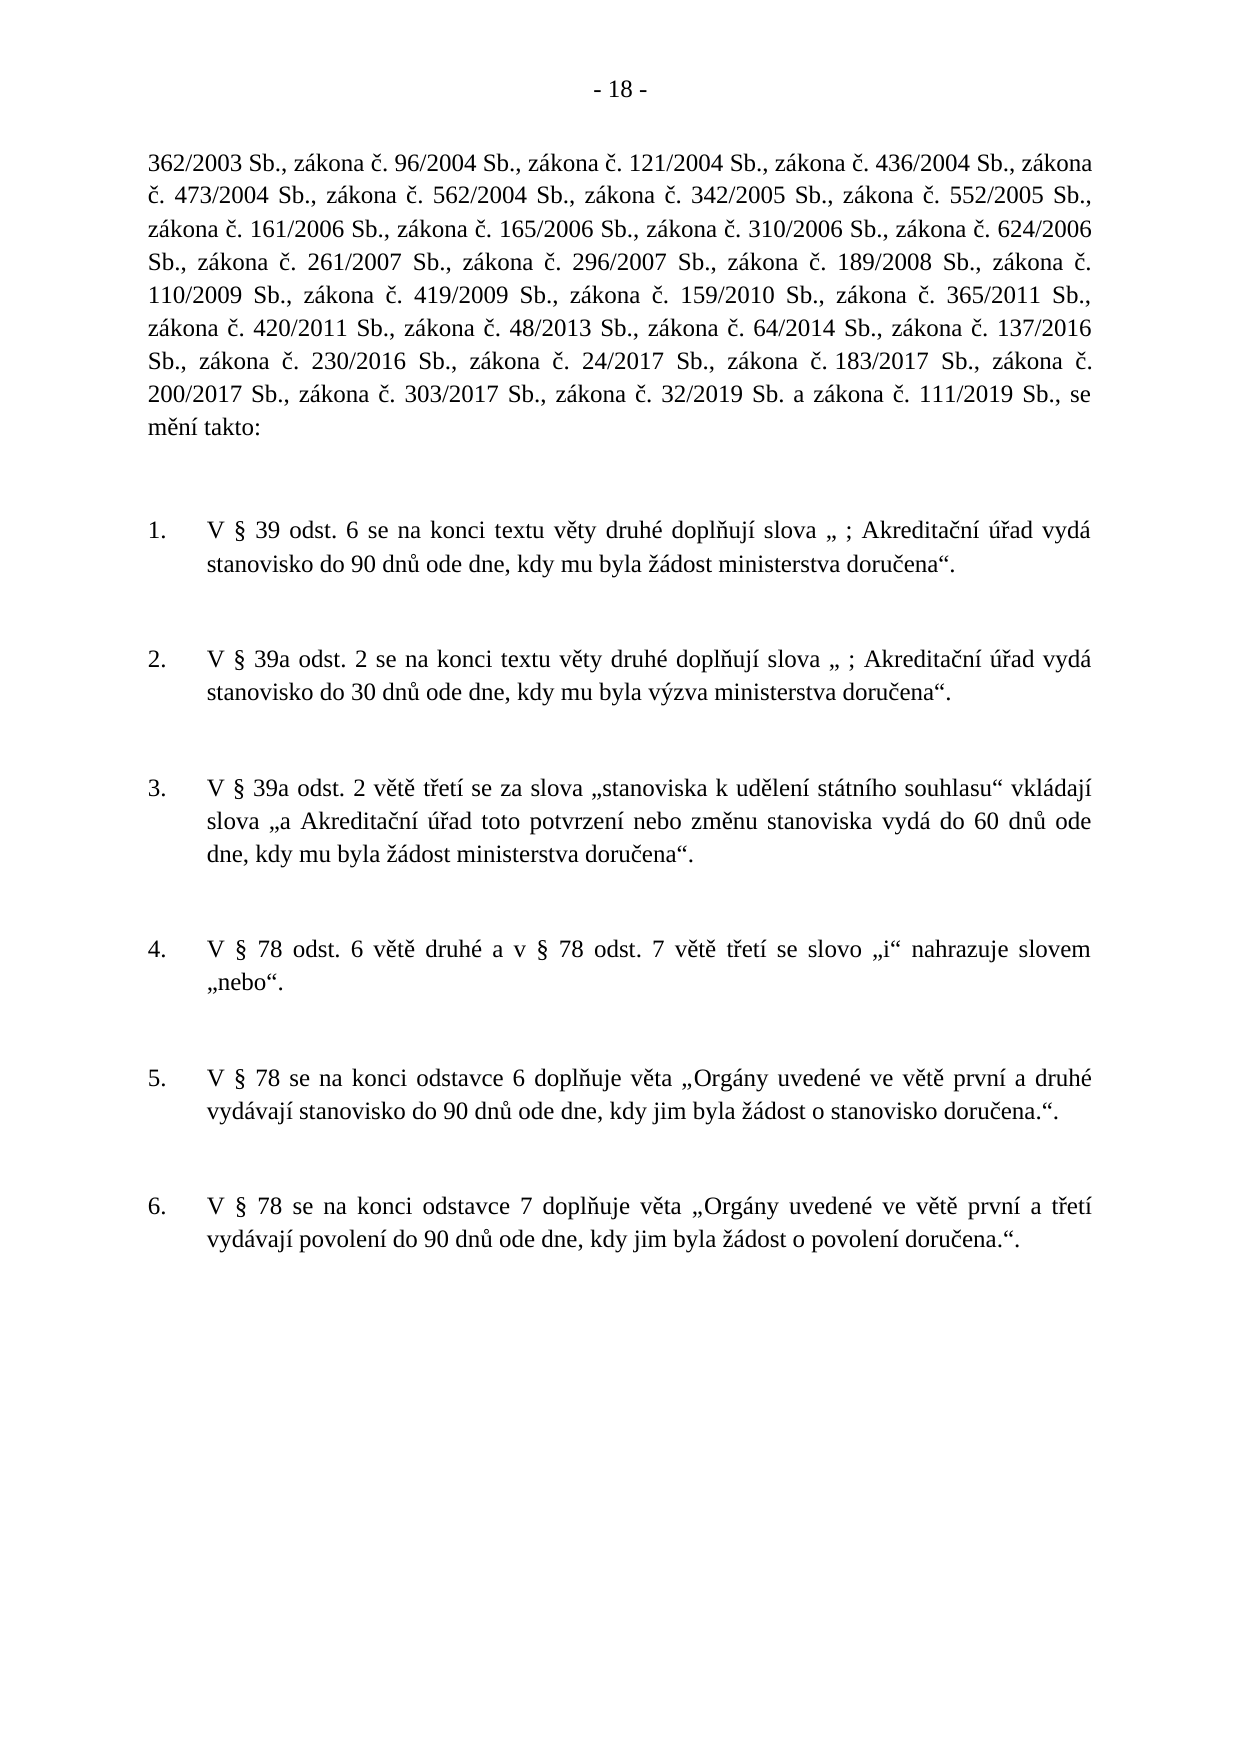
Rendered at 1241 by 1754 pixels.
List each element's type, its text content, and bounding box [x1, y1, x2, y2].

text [148, 148, 1093, 441]
text V § 78 se na konci odstavce 7 doplňuje věta „Orgány uvedené ve větě první a třetí vydávají povolení do 90 dnů ode dne, kdy jim byla žádost o povolení doručena.“. [148, 1191, 1093, 1253]
list V § 39 odst. 6 se na konci textu věty druhé doplňují slova „ ; Akreditační úřad vydá stanovisko do 90 dnů ode dne, kdy mu byla žádost ministerstva doručena“. [148, 516, 1093, 577]
text V § 78 se na konci odstavce 6 doplňuje věta „Orgány uvedené ve větě první a druhé vydávají stanovisko do 90 dnů ode dne, kdy jim byla žádost o stanovisko doručena.“. [148, 1063, 1093, 1124]
text V § 39a odst. 2 větě třetí se za slova „stanoviska k udělení státního souhlasu“ vkládají slova „a Akreditační úřad toto potvrzení nebo změnu stanoviska vydá do 60 dnů ode dne, kdy mu byla žádost ministerstva doručena“. [148, 773, 1093, 867]
text V § 39a odst. 2 se na konci textu věty druhé doplňují slova „ ; Akreditační úřad vydá stanovisko do 30 dnů ode dne, kdy mu byla výzva ministerstva doručena“. [148, 644, 1093, 706]
text V § 78 odst. 6 větě druhé a v § 78 odst. 7 větě třetí se slovo „i“ nahrazuje slovem „nebo“. [148, 934, 1093, 996]
